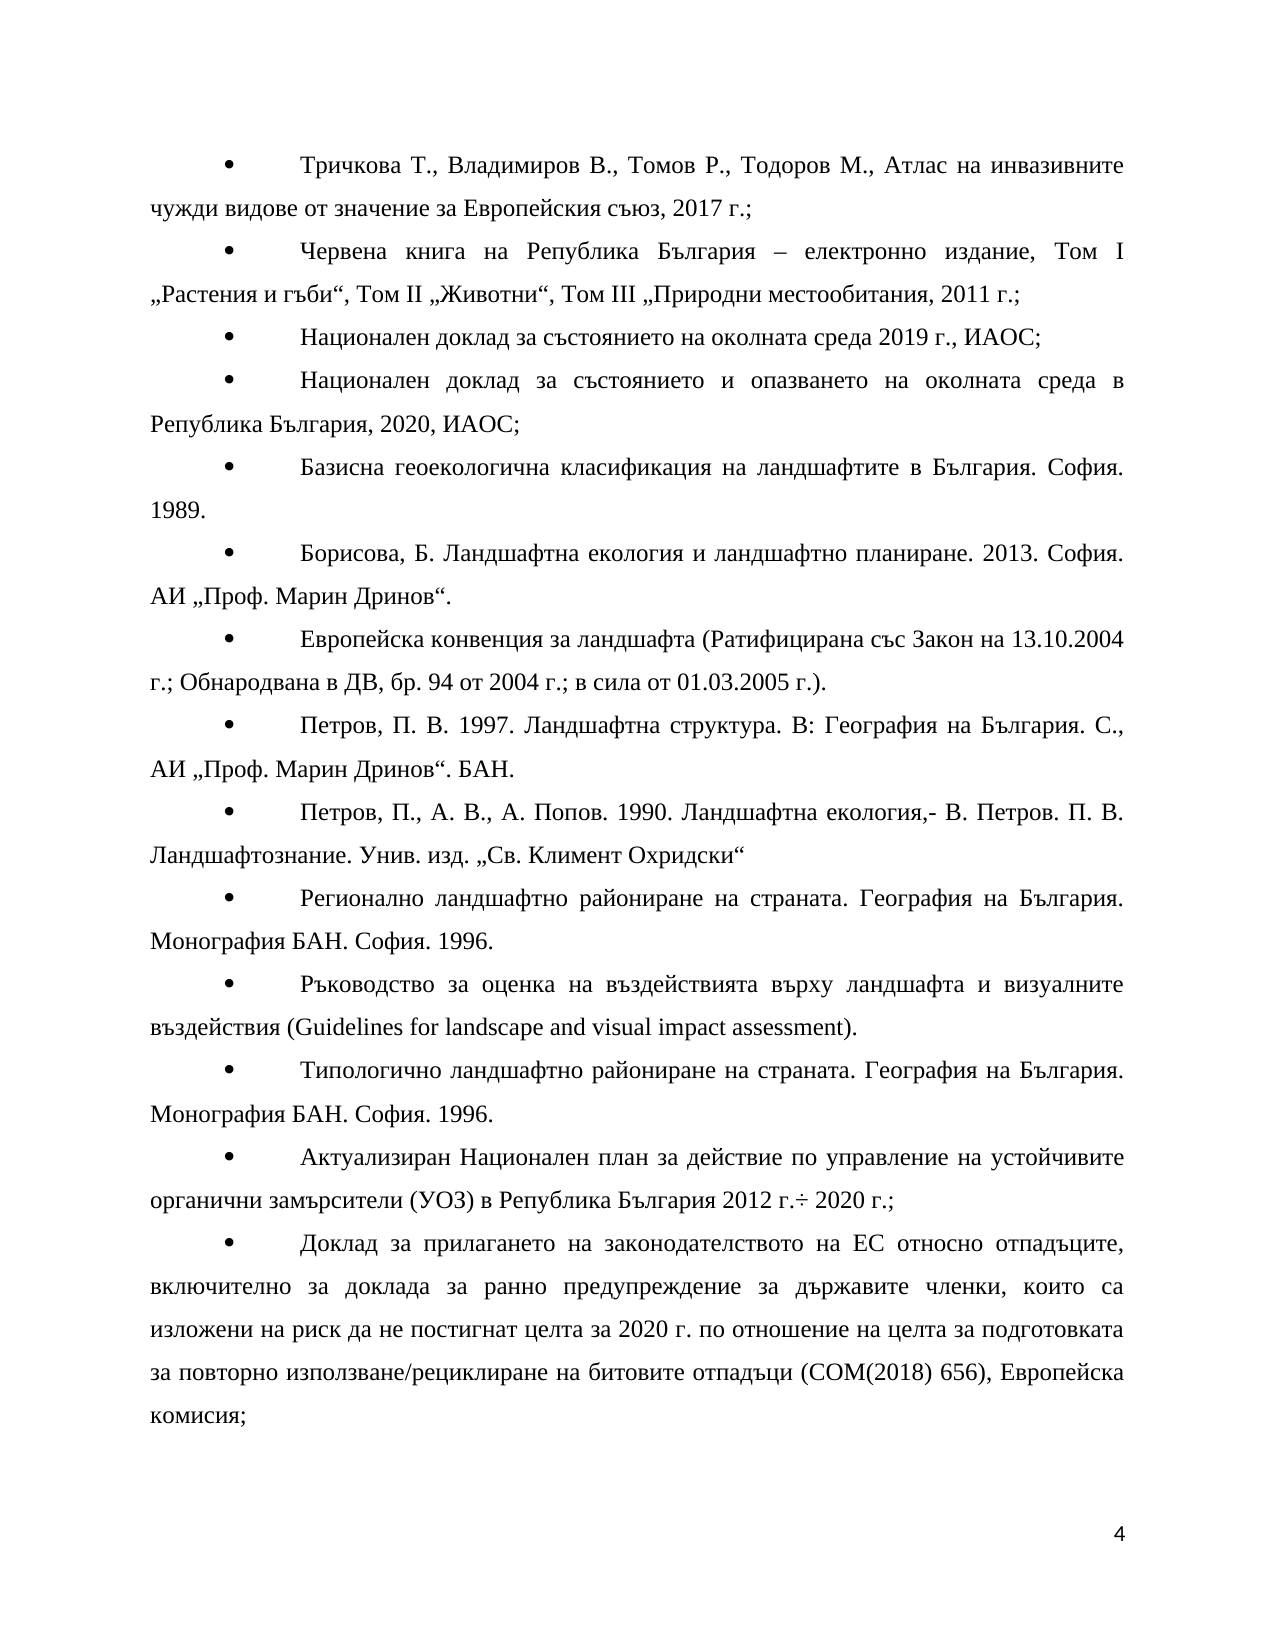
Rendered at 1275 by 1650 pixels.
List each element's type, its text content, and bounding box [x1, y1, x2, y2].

list Червена книга на Република България – електронно издание, Том I „Растения и гъби“, Том II „Животни“, Том III „Природни местообитания, 2011 г.; [150, 236, 1125, 308]
list Петров, П., А. В., А. Попов. 1990. Ландшафтна екология,- В. Петров. П. В. Ландшафтознание. Унив. изд. „Св. Климент Охридски“ [150, 797, 1125, 869]
list Борисова, Б. Ландшафтна екология и ландшафтно планиране. 2013. София. АИ „Проф. Марин Дринов“. [150, 538, 1125, 610]
list Европейска конвенция за ландшафта (Ратифицирана със Закон на 13.10.2004 г.; Обнародвана в ДВ, бр. 94 от 2004 г.; в сила от 01.03.2005 г.). [150, 624, 1125, 696]
list Национален доклад за състоянието и опазването на околната среда в Република България, 2020, ИАОС; [150, 366, 1125, 437]
list Национален доклад за състоянието на околната среда 2019 г., ИАОС; [150, 322, 1125, 351]
list Типологично ландшафтно райониране на страната. География на България. Монография БАН. София. 1996. [150, 1056, 1125, 1127]
list Базисна геоекологична класификация на ландшафтите в България. София. 1989. [150, 452, 1125, 524]
list Доклад за прилагането на законодателството на ЕС относно отпадъците, включително за доклада за ранно предупреждение за държавите членки, които са изложени на риск да не постигнат целта за 2020 г. по отношение на целта за подготовката за повторно използване/рециклиране на битовите отпадъци (COM(2018) 656), Европейска комисия; [150, 1228, 1125, 1429]
list Петров, П. В. 1997. Ландшафтна структура. В: География на България. С., АИ „Проф. Марин Дринов“. БАН. [150, 711, 1125, 782]
list Актуализиран Национален план за действие по управление на устойчивите органични замърсители (УОЗ) в Република България 2012 г.÷ 2020 г.; [150, 1142, 1125, 1214]
list Регионално ландшафтно райониране на страната. География на България. Монография БАН. София. 1996. [150, 883, 1125, 955]
list Ръководство за оценка на въздействията върху ландшафта и визуалните въздействия (Guidelines for landscape and visual impact assessment). [150, 969, 1125, 1041]
list Тричкова Т., Владимиров В., Томов Р., Тодоров М., Атлас на инвазивните чужди видове от значение за Европейския съюз, 2017 г.; [150, 150, 1125, 222]
